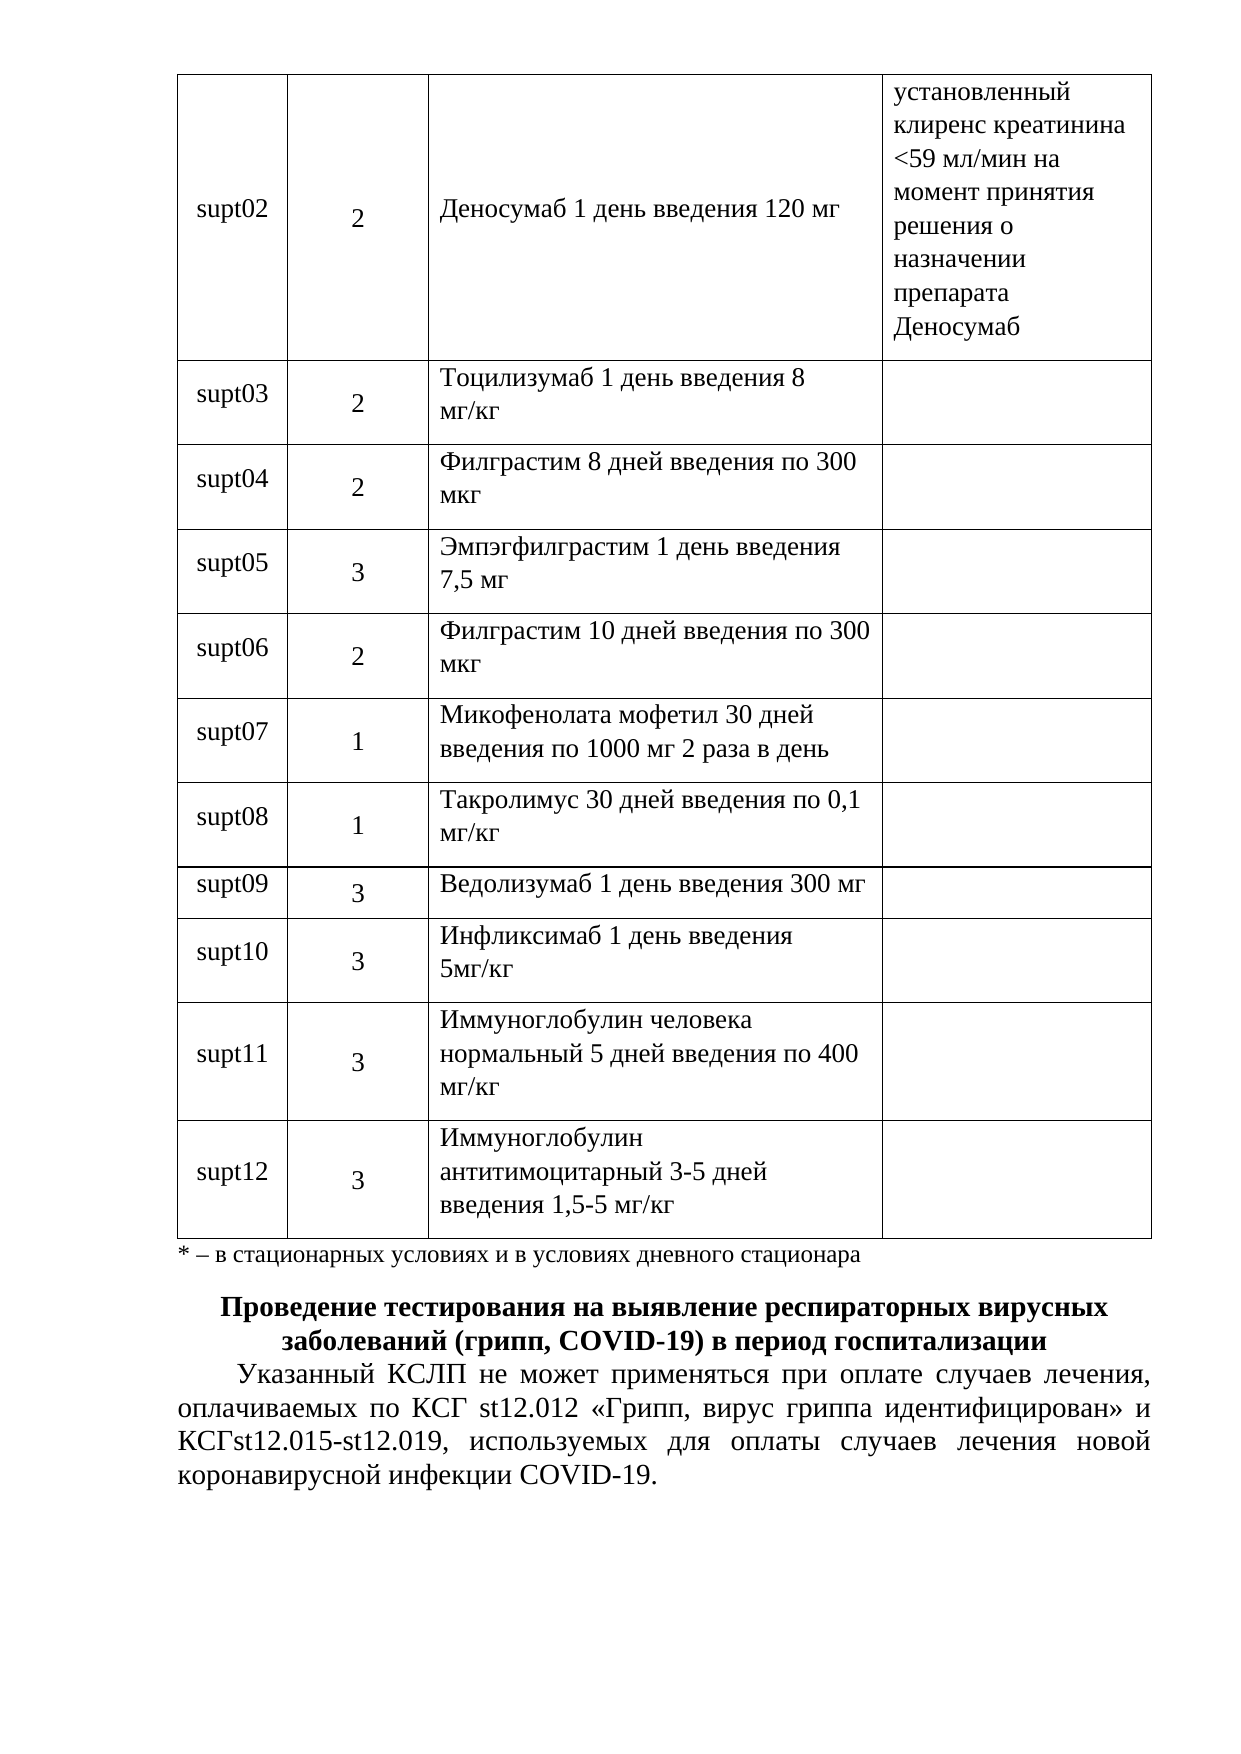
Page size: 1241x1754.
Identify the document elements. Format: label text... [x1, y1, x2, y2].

table_cell supt07 [178, 699, 287, 782]
table_cell [883, 783, 1151, 866]
table_cell supt02 [178, 75, 287, 359]
table_cell supt05 [178, 530, 287, 613]
table_cell [883, 868, 1151, 918]
table_cell supt03 [178, 361, 287, 444]
table_cell 3 [288, 530, 428, 613]
table_cell [883, 614, 1151, 697]
table_cell Инфликсимаб 1 день введения 5мг/кг [429, 919, 882, 1002]
table_cell [883, 530, 1151, 613]
table_cell Иммуноглобулин человека нормальный 5 дней введения по 400 мг/кг [429, 1003, 882, 1120]
table_cell Тоцилизумаб 1 день введения 8 мг/кг [429, 361, 882, 444]
table_cell supt08 [178, 783, 287, 866]
table_cell 1 [288, 699, 428, 782]
table_cell установленный клиренс креатинина <59 мл/мин на момент принятия решения о назначении препарата Деносумаб [883, 75, 1151, 359]
table_cell 2 [288, 445, 428, 528]
text заболеваний (грипп, COVID-19) в период госпитализации [177, 1323, 1152, 1356]
table_cell 2 [288, 75, 428, 359]
table_cell [883, 919, 1151, 1002]
table_cell [883, 699, 1151, 782]
table_cell 2 [288, 361, 428, 444]
table_cell supt12 [178, 1121, 287, 1238]
table_cell Эмпэгфилграстим 1 день введения 7,5 мг [429, 530, 882, 613]
table_cell supt11 [178, 1003, 287, 1120]
table_cell supt04 [178, 445, 287, 528]
table_cell 3 [288, 1003, 428, 1120]
table_cell Микофенолата мофетил 30 дней введения по 1000 мг 2 раза в день [429, 699, 882, 782]
table_cell [883, 445, 1151, 528]
table_cell supt09 [178, 868, 287, 918]
table_cell Такролимус 30 дней введения по 0,1 мг/кг [429, 783, 882, 866]
table_cell 3 [288, 868, 428, 918]
table_cell [883, 361, 1151, 444]
table_cell supt06 [178, 614, 287, 697]
table_cell [883, 1003, 1151, 1120]
table_cell Деносумаб 1 день введения 120 мг [429, 75, 882, 359]
table_cell Ведолизумаб 1 день введения 300 мг [429, 868, 882, 918]
table_cell Иммуноглобулин антитимоцитарный 3-5 дней введения 1,5-5 мг/кг [429, 1121, 882, 1238]
table_cell 3 [288, 919, 428, 1002]
text Указанный КСЛП не может применяться при оплате случаев лечения, оплачиваемых по КСГ st12.012 «Грипп, вирус гриппа идентифицирован» и КСГst12.015-st12.019, используемых для оплаты случаев лечения новой коронавирусной инфекции COVID-19. [177, 1356, 1152, 1490]
table_cell [883, 1121, 1151, 1238]
table_cell 1 [288, 783, 428, 866]
table_cell Филграстим 8 дней введения по 300 мкг [429, 445, 882, 528]
table_cell 2 [288, 614, 428, 697]
text * – в стационарных условиях и в условиях дневного стационара [177, 1239, 1154, 1268]
table_cell supt10 [178, 919, 287, 1002]
table_cell 3 [288, 1121, 428, 1238]
table_cell Филграстим 10 дней введения по 300 мкг [429, 614, 882, 697]
text Проведение тестирования на выявление респираторных вирусных [177, 1289, 1152, 1323]
